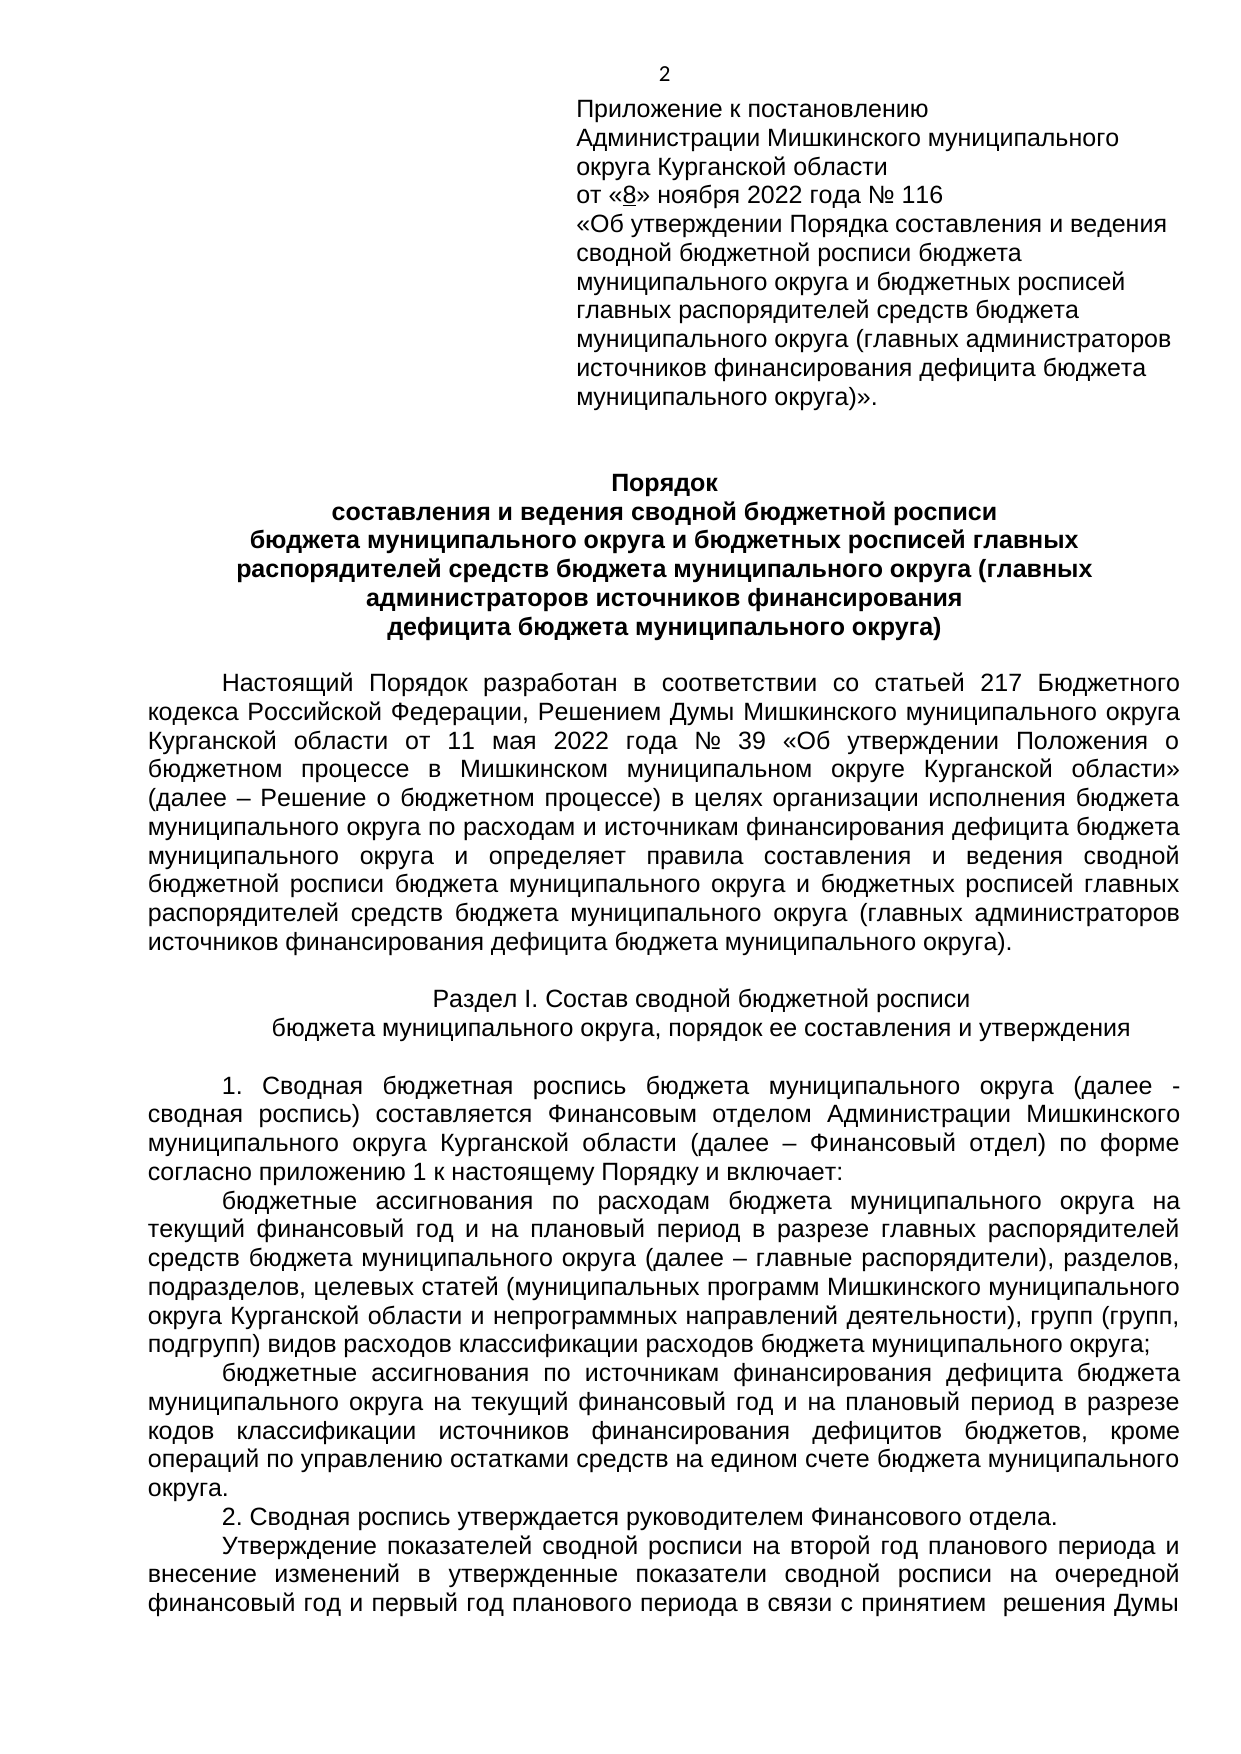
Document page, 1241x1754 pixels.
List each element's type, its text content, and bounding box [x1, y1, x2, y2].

text Администрации Мишкинского муниципального округа Курганской области [576, 123, 1181, 180]
text бюджетные ассигнования по источникам финансирования дефицита бюджета муниципального округа на текущий финансовый год и на плановый период в разрезе кодов классификации источников финансирования дефицитов бюджетов, кроме операций по управлению остатками средств на едином счете бюджета муниципального округа. [148, 1358, 1181, 1502]
text Приложение к постановлению [576, 94, 1181, 123]
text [148, 1531, 1181, 1617]
text Раздел I. Состав сводной бюджетной росписи [148, 984, 1181, 1013]
text Настоящий Порядок разработан в соответствии со статьей 217 Бюджетного кодекса Российской Федерации, Решением Думы Мишкинского муниципального округа Курганской области от 11 мая 2022 года № 39 «Об утверждении Положения о бюджетном процессе в Мишкинском муниципальном округе Курганской области» (далее – Решение о бюджетном процессе) в целях организации исполнения бюджета муниципального округа по расходам и источникам финансирования дефицита бюджета муниципального округа и определяет правила составления и ведения сводной бюджетной росписи бюджета муниципального округа и бюджетных росписей главных распорядителей средств бюджета муниципального округа (главных администраторов источников финансирования дефицита бюджета муниципального округа). [148, 668, 1181, 956]
text бюджета муниципального округа и бюджетных росписей главных распорядителей средств бюджета муниципального округа (главных администраторов источников финансирования [148, 525, 1181, 611]
text 1. Сводная бюджетная роспись бюджета муниципального округа (далее - сводная роспись) составляется Финансовым отделом Администрации Мишкинского муниципального округа Курганской области (далее – Финансовый отдел) по форме согласно приложению 1 к настоящему Порядку и включает: [148, 1071, 1181, 1186]
text 2. Сводная роспись утверждается руководителем Финансового отдела. [148, 1502, 1181, 1531]
text дефицита бюджета муниципального округа) [148, 611, 1181, 640]
text от «8» ноября 2022 года № 116 [576, 180, 1181, 209]
text бюджета муниципального округа, порядок ее составления и утверждения [148, 1013, 1181, 1042]
text составления и ведения сводной бюджетной росписи [148, 496, 1181, 525]
text «Об утверждении Порядка составления и ведения сводной бюджетной росписи бюджета муниципального округа и бюджетных росписей главных распорядителей средств бюджета муниципального округа (главных администраторов источников финансирования дефицита бюджета муниципального округа)». [576, 209, 1181, 410]
text Порядок [148, 468, 1181, 496]
text бюджетные ассигнования по расходам бюджета муниципального округа на текущий финансовый год и на плановый период в разрезе главных распорядителей средств бюджета муниципального округа (далее – главные распорядители), разделов, подразделов, целевых статей (муниципальных программ Мишкинского муниципального округа Курганской области и непрограммных направлений деятельности), групп (групп, подгрупп) видов расходов классификации расходов бюджета муниципального округа; [148, 1186, 1181, 1358]
